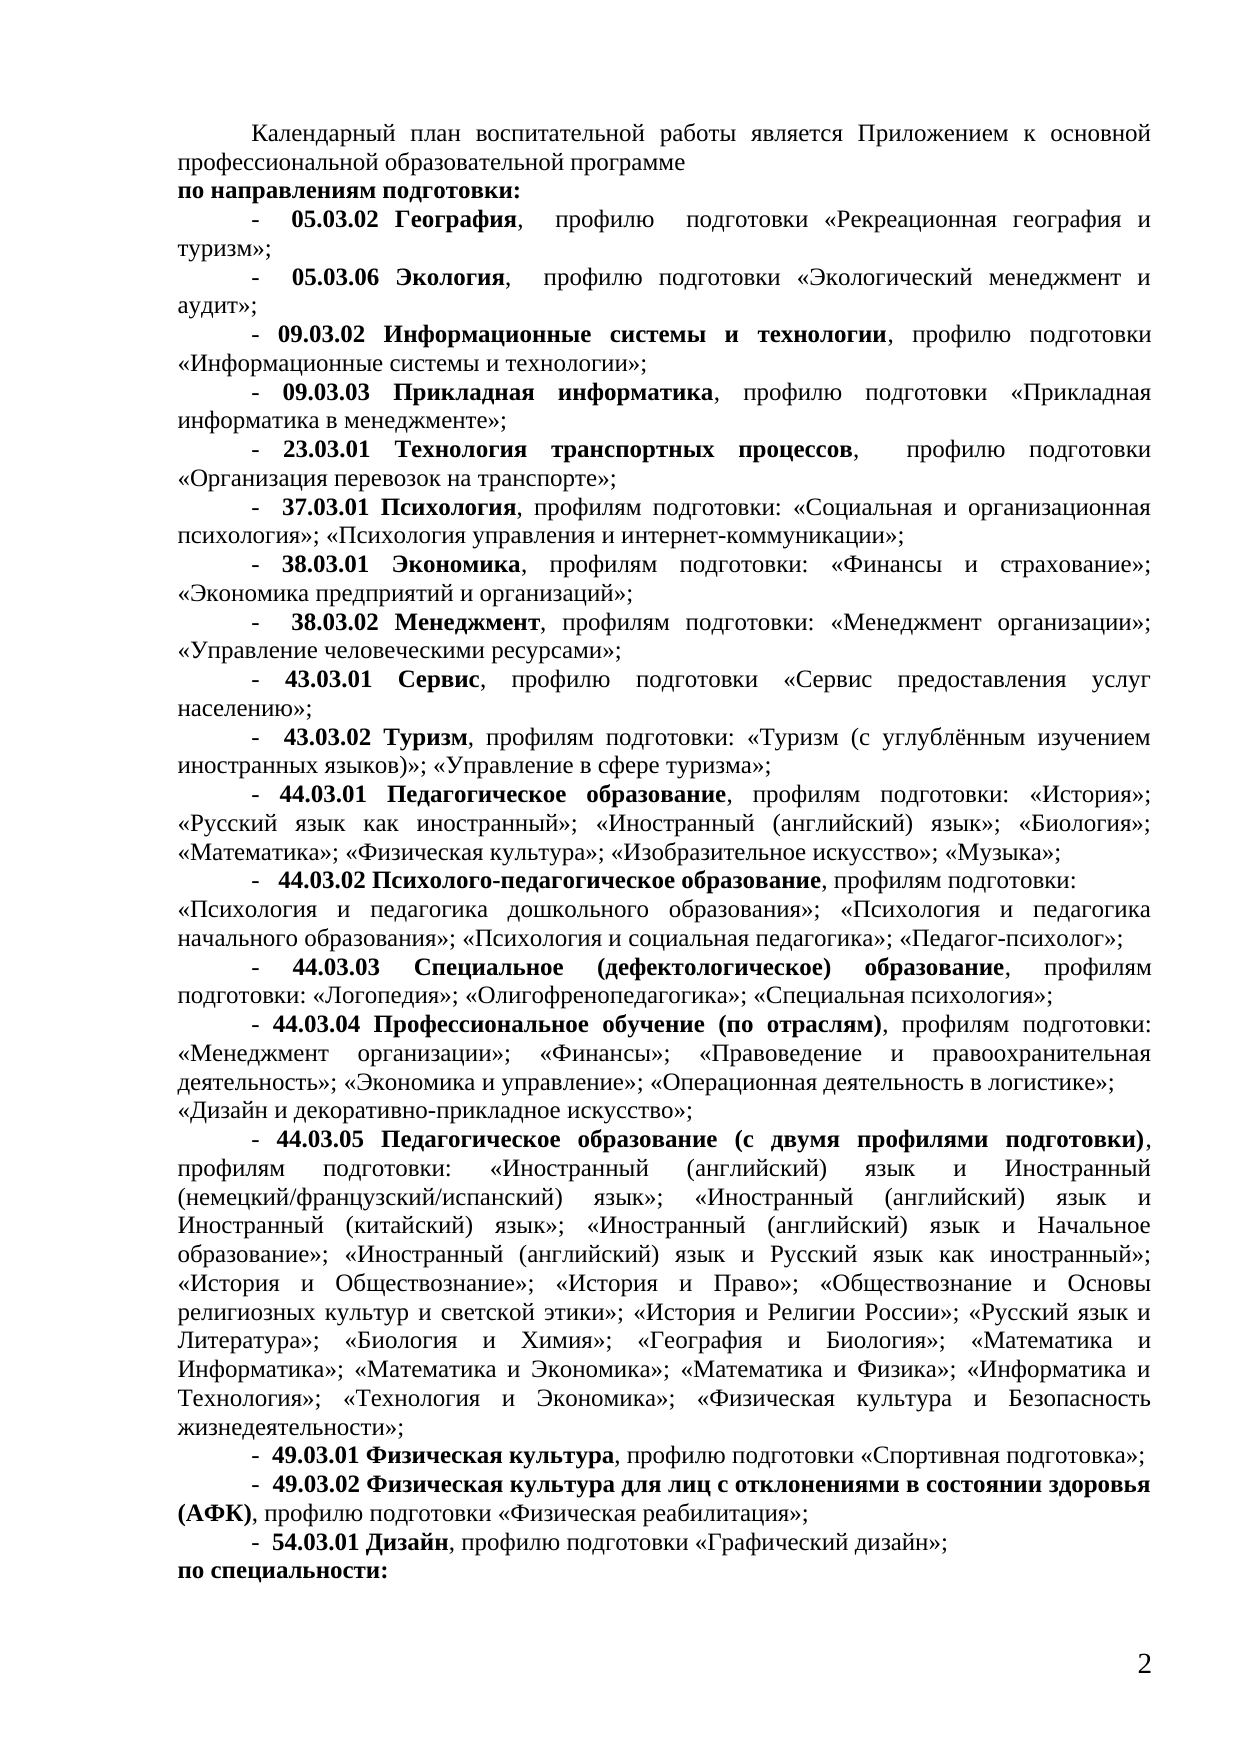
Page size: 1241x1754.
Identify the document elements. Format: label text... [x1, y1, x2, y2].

text - 09.03.03 Прикладная информатика, профилю подготовки «Прикладная информатика в менеджменте»; [177, 377, 1152, 434]
text - 49.03.02 Физическая культура для лиц с отклонениями в состоянии здоровья (АФК), профилю подготовки «Физическая реабилитация»; [177, 1469, 1152, 1527]
text - 05.03.06 Экология, профилю подготовки «Экологический менеджмент и аудит»; [177, 262, 1152, 319]
text - 43.03.02 Туризм, профилям подготовки: «Туризм (с углублённым изучением иностранных языков)»; «Управление в сфере туризма»; [177, 722, 1152, 779]
text Календарный план воспитательной работы является Приложением к основной профессиональной образовательной программе [177, 118, 1152, 176]
text - 23.03.01 Технология транспортных процессов, профилю подготовки «Организация перевозок на транспорте»; [177, 434, 1152, 492]
text «Дизайн и декоративно-прикладное искусство»; [177, 1096, 1152, 1124]
text - 49.03.01 Физическая культура, профилю подготовки «Спортивная подготовка»; [177, 1441, 1152, 1469]
text - 38.03.02 Менеджмент, профилям подготовки: «Менеджмент организации»; «Управление человеческими ресурсами»; [177, 607, 1152, 664]
text - 44.03.05 Педагогическое образование (с двумя профилями подготовки), профилям подготовки: «Иностранный (английский) язык и Иностранный (немецкий/французский/испанский) язык»; «Иностранный (английский) язык и Иностранный (китайский) язык»; «Иностранный (английский) язык и Начальное образование»; «Иностранный (английский) язык и Русский язык как иностранный»; «История и Обществознание»; «История и Право»; «Обществознание и Основы религиозных культур и светской этики»; «История и Религии России»; «Русский язык и Литература»; «Биология и Химия»; «География и Биология»; «Математика и Информатика»; «Математика и Экономика»; «Математика и Физика»; «Информатика и Технология»; «Технология и Экономика»; «Физическая культура и Безопасность жизнедеятельности»; [177, 1124, 1152, 1441]
text - 54.03.01 Дизайн, профилю подготовки «Графический дизайн»; [177, 1527, 1152, 1556]
text - 05.03.02 География, профилю подготовки «Рекреационная география и туризм»; [177, 204, 1152, 262]
text - 44.03.01 Педагогическое образование, профилям подготовки: «История»; «Русский язык как иностранный»; «Иностранный (английский) язык»; «Биология»; «Математика»; «Физическая культура»; «Изобразительное искусство»; «Музыка»; [177, 779, 1152, 866]
text - 44.03.02 Психолого-педагогическое образование, профилям подготовки: [177, 866, 1152, 894]
text - 43.03.01 Сервис, профилю подготовки «Сервис предоставления услуг населению»; [177, 664, 1152, 722]
text по специальности: [177, 1556, 1152, 1584]
text по направлениям подготовки: [177, 176, 1152, 204]
text - 44.03.04 Профессиональное обучение (по отраслям), профилям подготовки: «Менеджмент организации»; «Финансы»; «Правоведение и правоохранительная деятельность»; «Экономика и управление»; «Операционная деятельность в логистике»; [177, 1009, 1152, 1096]
text - 37.03.01 Психология, профилям подготовки: «Социальная и организационная психология»; «Психология управления и интернет-коммуникации»; [177, 492, 1152, 549]
text - 38.03.01 Экономика, профилям подготовки: «Финансы и страхование»; «Экономика предприятий и организаций»; [177, 549, 1152, 607]
text - 44.03.03 Специальное (дефектологическое) образование, профилям подготовки: «Логопедия»; «Олигофренопедагогика»; «Специальная психология»; [177, 952, 1152, 1009]
text - 09.03.02 Информационные системы и технологии, профилю подготовки «Информационные системы и технологии»; [177, 319, 1152, 377]
text «Психология и педагогика дошкольного образования»; «Психология и педагогика начального образования»; «Психология и социальная педагогика»; «Педагог-психолог»; [177, 894, 1152, 952]
